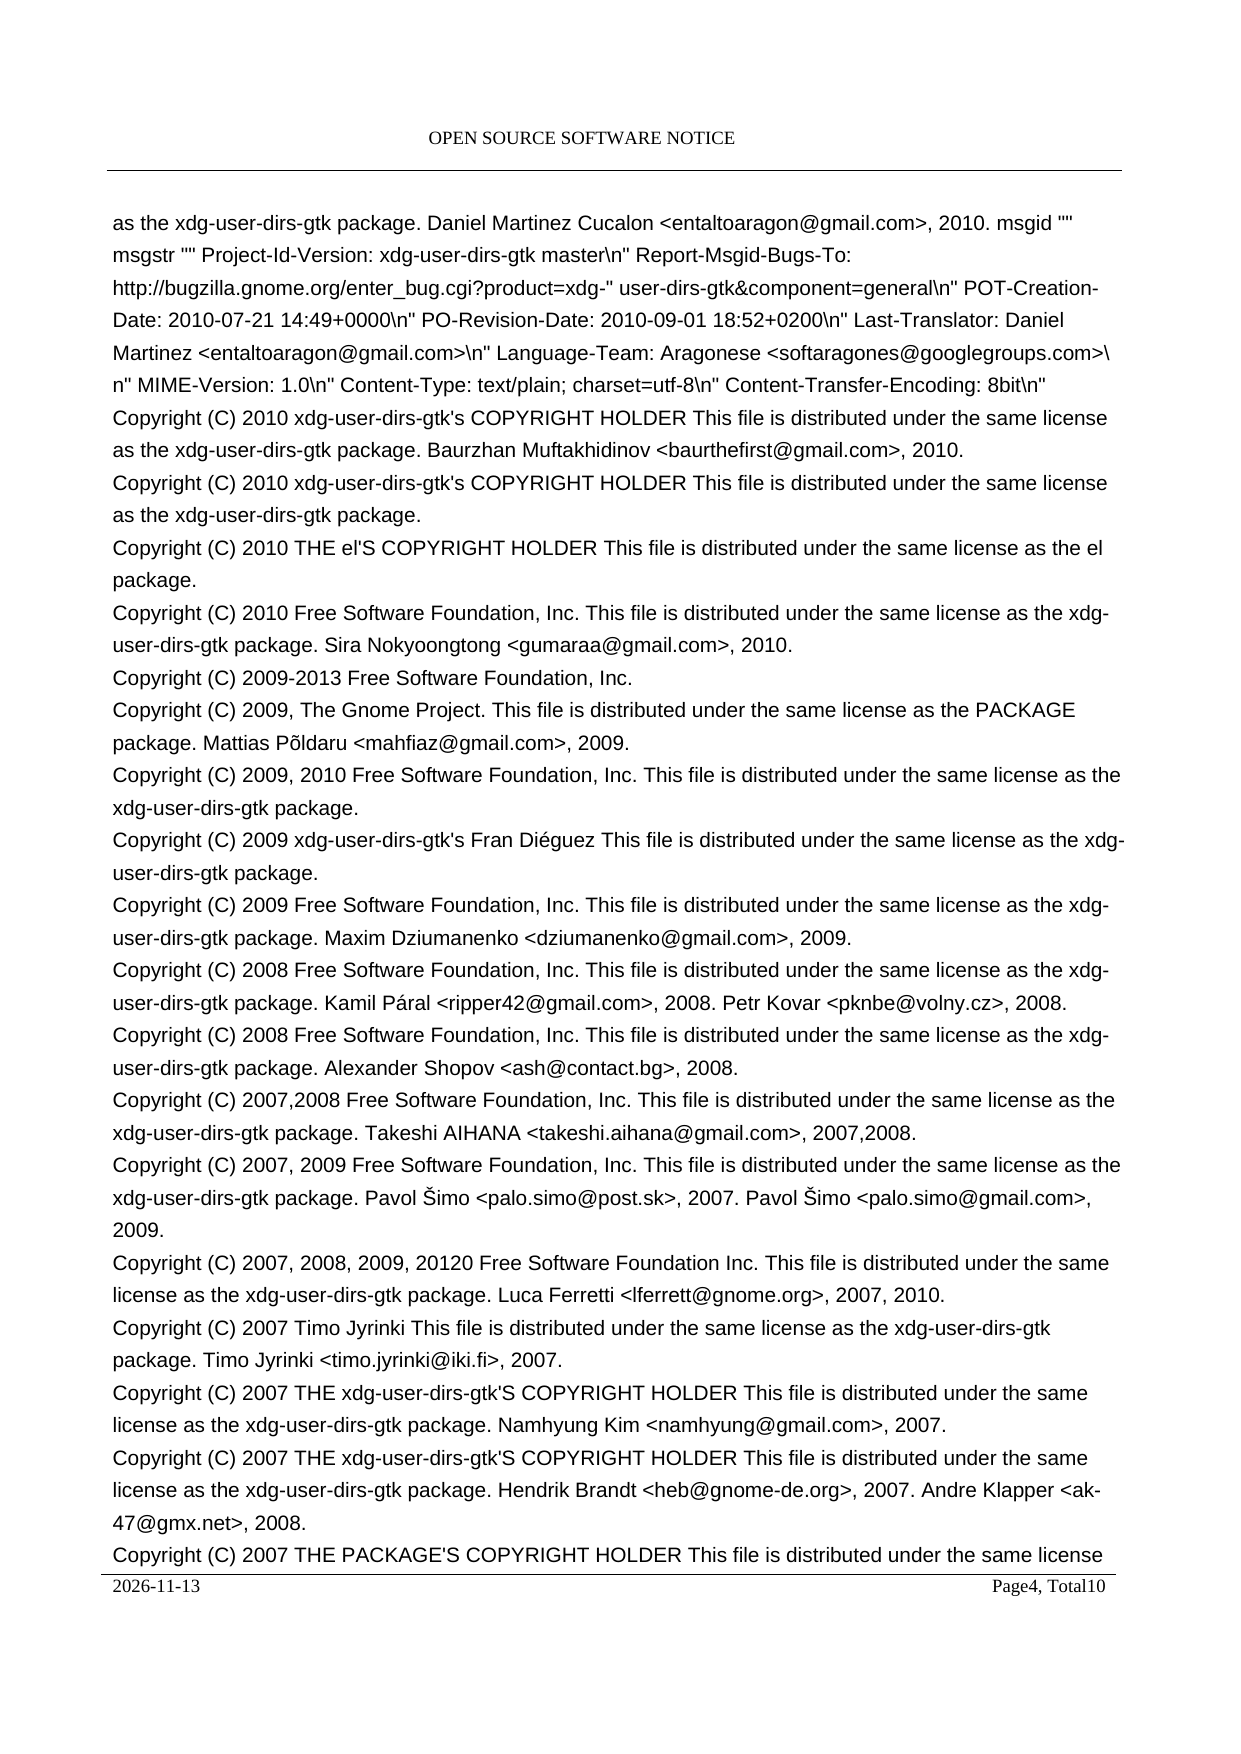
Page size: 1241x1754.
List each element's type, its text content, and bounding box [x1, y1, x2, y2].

text Copyright (C) 2009 Free Software Foundation, Inc. This file is distributed under the same license as the xdg-user-dirs-gtk package. Maxim Dziumanenko <dziumanenko@gmail.com>, 2009. [112, 889, 1128, 954]
text Copyright (C) 2009 xdg-user-dirs-gtk's Fran Diéguez This file is distributed under the same license as the xdg-user-dirs-gtk package. [112, 824, 1128, 889]
text Copyright (C) 2007 THE xdg-user-dirs-gtk'S COPYRIGHT HOLDER This file is distributed under the same license as the xdg-user-dirs-gtk package. Namhyung Kim <namhyung@gmail.com>, 2007. [112, 1376, 1128, 1441]
text Copyright (C) 2008 Free Software Foundation, Inc. This file is distributed under the same license as the xdg-user-dirs-gtk package. Alexander Shopov <ash@contact.bg>, 2008. [112, 1019, 1128, 1084]
text Copyright (C) 2009, The Gnome Project. This file is distributed under the same license as the PACKAGE package. Mattias Põldaru <mahfiaz@gmail.com>, 2009. [112, 694, 1128, 759]
text Copyright (C) 2007,2008 Free Software Foundation, Inc. This file is distributed under the same license as the xdg-user-dirs-gtk package. Takeshi AIHANA <takeshi.aihana@gmail.com>, 2007,2008. [112, 1084, 1128, 1149]
text Copyright (C) 2009, 2010 Free Software Foundation, Inc. This file is distributed under the same license as the xdg-user-dirs-gtk package. [112, 759, 1128, 824]
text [112, 206, 1128, 401]
text Copyright (C) 2007, 2009 Free Software Foundation, Inc. This file is distributed under the same license as the xdg-user-dirs-gtk package. Pavol Šimo <palo.simo@post.sk>, 2007. Pavol Šimo <palo.simo@gmail.com>, 2009. [112, 1149, 1128, 1246]
text Copyright (C) 2009-2013 Free Software Foundation, Inc. [112, 661, 1128, 694]
text Copyright (C) 2010 xdg-user-dirs-gtk's COPYRIGHT HOLDER This file is distributed under the same license as the xdg-user-dirs-gtk package. Baurzhan Muftakhidinov <baurthefirst@gmail.com>, 2010. [112, 401, 1128, 466]
text Copyright (C) 2007 Timo Jyrinki This file is distributed under the same license as the xdg-user-dirs-gtk package. Timo Jyrinki <timo.jyrinki@iki.fi>, 2007. [112, 1311, 1128, 1376]
text Copyright (C) 2010 THE el'S COPYRIGHT HOLDER This file is distributed under the same license as the el package. [112, 531, 1128, 596]
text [112, 1539, 1128, 1571]
text Copyright (C) 2007 THE xdg-user-dirs-gtk'S COPYRIGHT HOLDER This file is distributed under the same license as the xdg-user-dirs-gtk package. Hendrik Brandt <heb@gnome-de.org>, 2007. Andre Klapper <ak-47@gmx.net>, 2008. [112, 1441, 1128, 1539]
text Copyright (C) 2008 Free Software Foundation, Inc. This file is distributed under the same license as the xdg-user-dirs-gtk package. Kamil Páral <ripper42@gmail.com>, 2008. Petr Kovar <pknbe@volny.cz>, 2008. [112, 954, 1128, 1019]
text Copyright (C) 2007, 2008, 2009, 20120 Free Software Foundation Inc. This file is distributed under the same license as the xdg-user-dirs-gtk package. Luca Ferretti <lferrett@gnome.org>, 2007, 2010. [112, 1246, 1128, 1311]
text Copyright (C) 2010 xdg-user-dirs-gtk's COPYRIGHT HOLDER This file is distributed under the same license as the xdg-user-dirs-gtk package. [112, 466, 1128, 531]
text Copyright (C) 2010 Free Software Foundation, Inc. This file is distributed under the same license as the xdg-user-dirs-gtk package. Sira Nokyoongtong <gumaraa@gmail.com>, 2010. [112, 596, 1128, 661]
